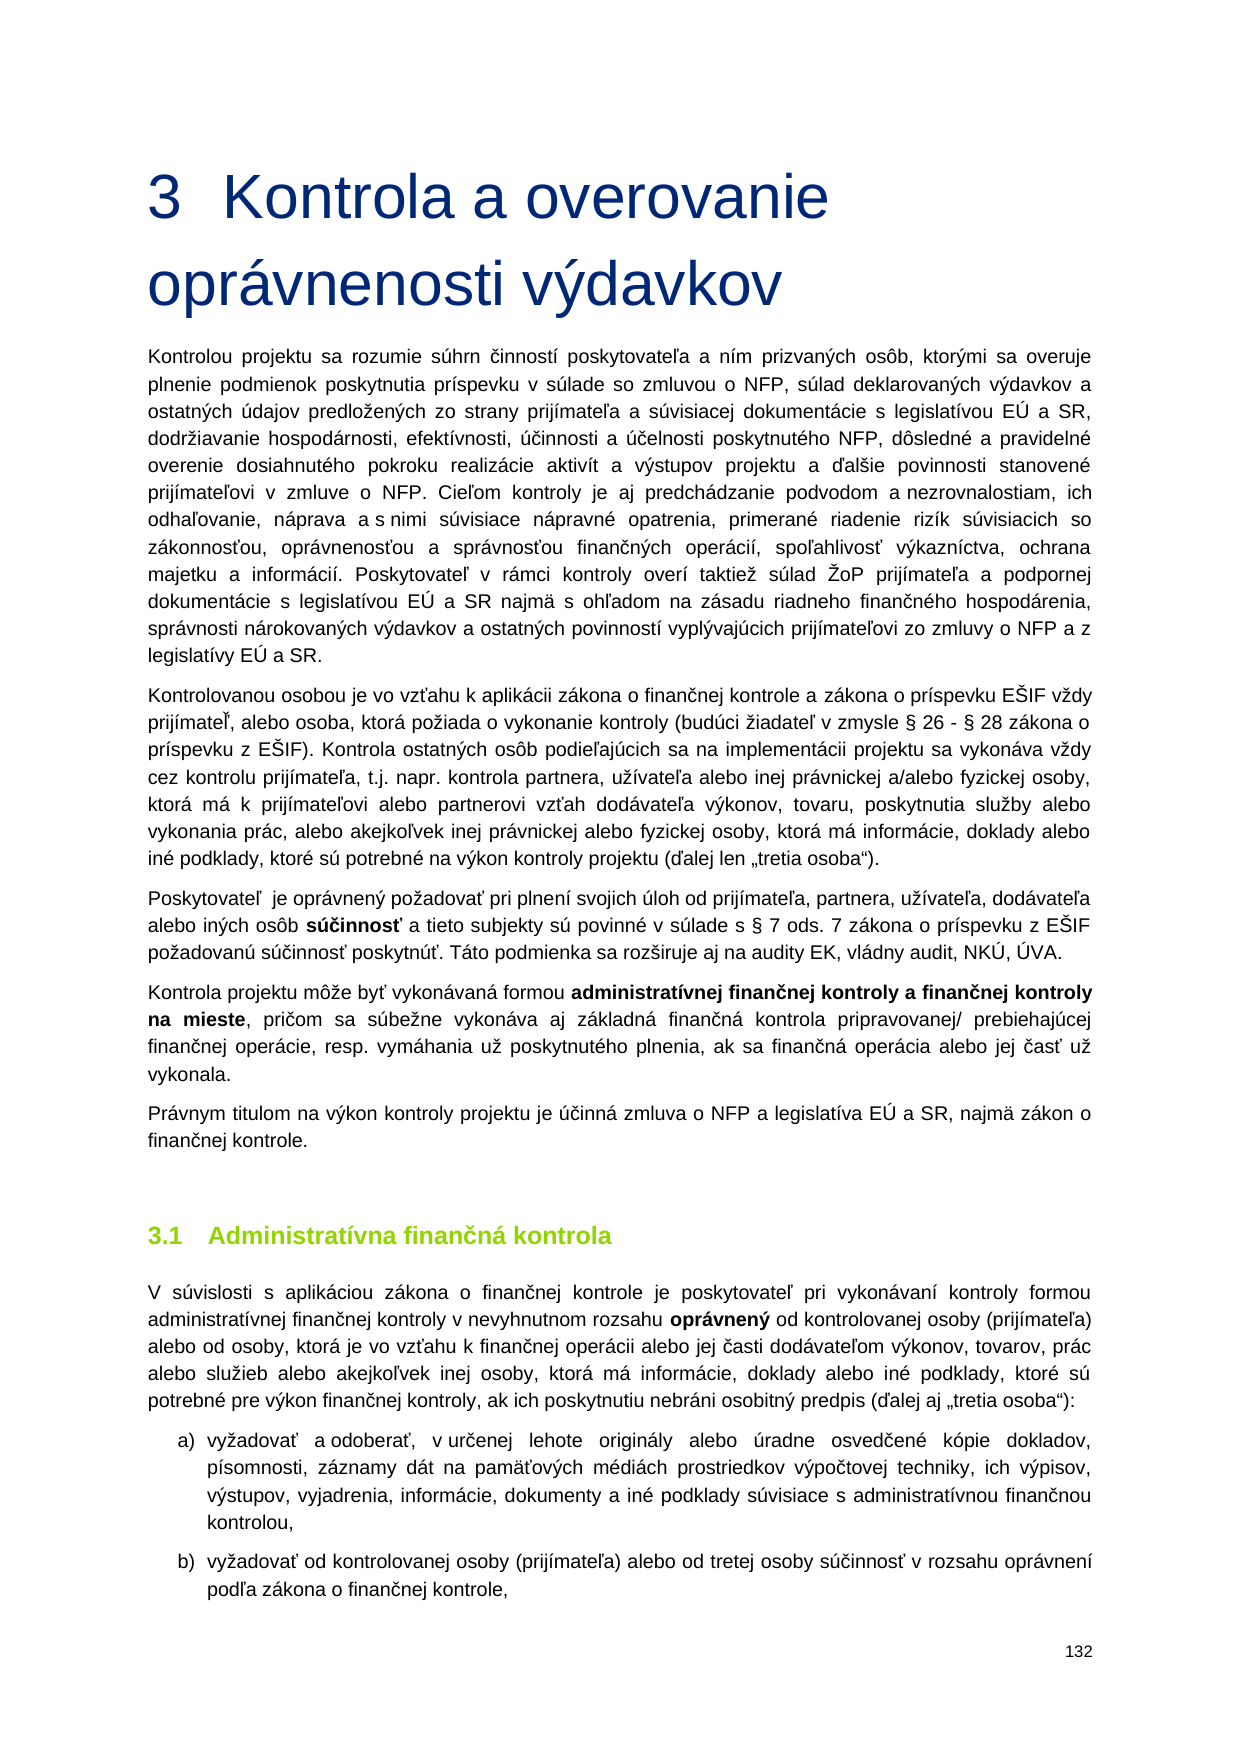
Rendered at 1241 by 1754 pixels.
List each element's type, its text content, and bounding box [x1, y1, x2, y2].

text Kontrolou projektu sa rozumie súhrn činností poskytovateľa a ním prizvaných osôb, ktorými sa overuje plnenie podmienok poskytnutia príspevku v súlade so zmluvou o NFP, súlad deklarovaných výdavkov a ostatných údajov predložených zo strany prijímateľa a súvisiacej dokumentácie s legislatívou EÚ a SR, dodržiavanie hospodárnosti, efektívnosti, účinnosti a účelnosti poskytnutého NFP, dôsledné a pravidelné overenie dosiahnutého pokroku realizácie aktivít a výstupov projektu a ďalšie povinnosti stanovené prijímateľovi v zmluve o NFP. Cieľom kontroly je aj predchádzanie podvodom a nezrovnalostiam, ich odhaľovanie, náprava a s nimi súvisiace nápravné opatrenia, primerané riadenie rizík súvisiacich so zákonnosťou, oprávnenosťou a správnosťou finančných operácií, spoľahlivosť výkazníctva, ochrana majetku a informácií. Poskytovateľ v rámci kontroly overí taktiež súlad ŽoP prijímateľa a podpornej dokumentácie s legislatívou EÚ a SR najmä s ohľadom na zásadu riadneho finančného hospodárenia, správnosti nárokovaných výdavkov a ostatných povinností vyplývajúcich prijímateľovi zo zmluvy o NFP a z legislatívy EÚ a SR. [148, 345, 1092, 667]
text Právnym titulom na výkon kontroly projektu je účinná zmluva o NFP a legislatíva EÚ a SR, najmä zákon o finančnej kontrole. [148, 1102, 1092, 1152]
text Kontrolovanou osobou je vo vzťahu k aplikácii zákona o finančnej kontrole a zákona o príspevku EŠIF vždy prijímateľ̌, alebo osoba, ktorá požiada o vykonanie kontroly (budúci žiadateľ v zmysle § 26 - § 28 zákona o príspevku z EŠIF). Kontrola ostatných osôb podieľajúcich sa na implementácii projektu sa vykonáva vždy cez kontrolu prijímateľa, t.j. napr. kontrola partnera, užívateľa alebo inej právnickej a/alebo fyzickej osoby, ktorá má k prijímateľovi alebo partnerovi vzťah dodávateľa výkonov, tovaru, poskytnutia služby alebo vykonania prác, alebo akejkoľvek inej právnickej alebo fyzickej osoby, ktorá má informácie, doklady alebo iné podklady, ktoré sú potrebné na výkon kontroly projektu (ďalej len „tretia osoba“). [148, 684, 1092, 870]
text Poskytovateľ je oprávnený požadovať pri plnení svojich úloh od prijímateľa, partnera, užívateľa, dodávateľa alebo iných osôb súčinnosť a tieto subjekty sú povinné v súlade s § 7 ods. 7 zákona o príspevku z EŠIF požadovanú súčinnosť poskytnúť. Táto podmienka sa rozširuje aj na audity EK, vládny audit, NKÚ, ÚVA. [148, 887, 1092, 964]
list vyžadovať a odoberať, v určenej lehote originály alebo úradne osvedčené kópie dokladov, písomnosti, záznamy dát na pamäťových médiách prostriedkov výpočtovej techniky, ich výpisov, výstupov, vyjadrenia, informácie, dokumenty a iné podklady súvisiace s administratívnou finančnou kontrolou, [177, 1429, 1092, 1533]
text Kontrola projektu môže byť vykonávaná formou administratívnej finančnej kontroly a finančnej kontroly na mieste, pričom sa súbežne vykonáva aj základná finančná kontrola pripravovanej/ prebiehajúcej finančnej operácie, resp. vymáhania už poskytnutého plnenia, ak sa finančná operácia alebo jej časť už vykonala. [148, 981, 1092, 1085]
list vyžadovať od kontrolovanej osoby (prijímateľa) alebo od tretej osoby súčinnosť v rozsahu oprávnení podľa zákona o finančnej kontrole, [177, 1550, 1092, 1600]
text V súvislosti s aplikáciou zákona o finančnej kontrole je poskytovateľ pri vykonávaní kontroly formou administratívnej finančnej kontroly v nevyhnutnom rozsahu oprávnený od kontrolovanej osoby (prijímateľa) alebo od osoby, ktorá je vo vzťahu k finančnej operácii alebo jej časti dodávateľom výkonov, tovarov, prác alebo služieb alebo akejkoľvek inej osoby, ktorá má informácie, doklady alebo iné podklady, ktoré sú potrebné pre výkon finančnej kontroly, ak ich poskytnutiu nebráni osobitný predpis (ďalej aj „tretia osoba“): [148, 1281, 1092, 1412]
subtitle Administratívna finančná kontrola [148, 1221, 1092, 1250]
subtitle Kontrola a overovanie oprávnenosti výdavkov [148, 160, 1092, 318]
